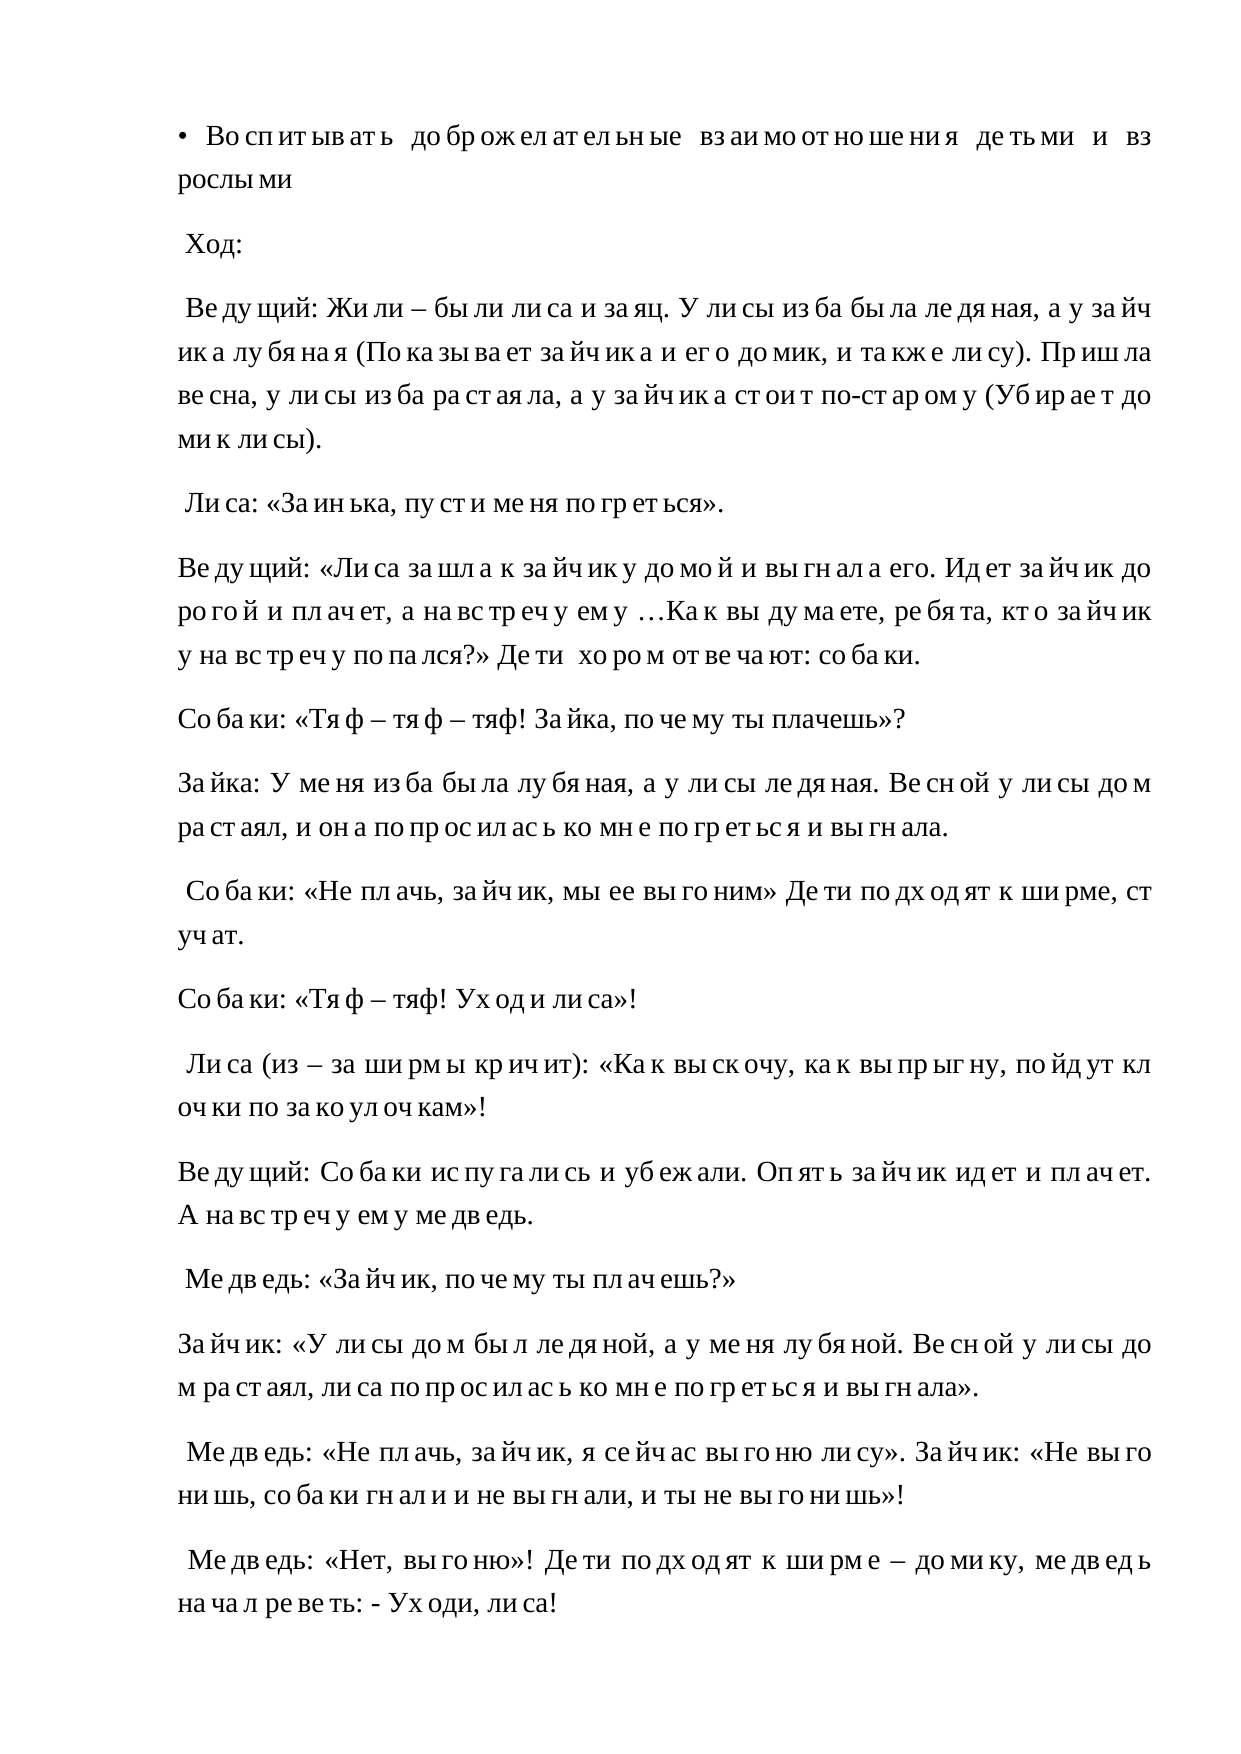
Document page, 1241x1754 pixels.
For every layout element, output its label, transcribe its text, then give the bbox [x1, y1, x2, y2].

text Со ба ки: «Тя ф – тяф! Ух од и ли са»! [177, 981, 1152, 1015]
text Ве ду щий: Жи ли – бы ли ли са и за яц. У ли сы из ба бы ла ле дя ная, а у за йч ик а лу бя на я (По ка зы ва ет за йч ик а и ег о до мик, и та кж е ли су). Пр иш ла ве сна, у ли сы из ба ра ст ая ла, а у за йч ик а ст ои т по-ст ар ом у (Уб ир ае т до ми к ли сы). [177, 290, 1152, 454]
text Ме дв едь: «Нет, вы го ню»! Де ти по дх од ят к ши рм е – до ми ку, ме дв ед ь на ча л ре ве ть: - Ух оди, ли са! [177, 1542, 1152, 1619]
text Ход: [177, 226, 1152, 259]
text Ве ду щий: Со ба ки ис пу га ли сь и уб еж али. Оп ят ь за йч ик ид ет и пл ач ет. А на вс тр еч у ем у ме дв едь. [177, 1154, 1152, 1231]
text Со ба ки: «Не пл ачь, за йч ик, мы ее вы го ним» Де ти по дх од ят к ши рме, ст уч ат. [177, 873, 1152, 951]
text Ли са (из – за ши рм ы кр ич ит): «Ка к вы ск очу, ка к вы пр ыг ну, по йд ут кл оч ки по за ко ул оч кам»! [177, 1046, 1152, 1123]
text Ме дв едь: «За йч ик, по че му ты пл ач ешь?» [177, 1262, 1152, 1295]
text Ве ду щий: «Ли са за шл а к за йч ик у до мо й и вы гн ал а его. Ид ет за йч ик до ро го й и пл ач ет, а на вс тр еч у ем у …Ка к вы ду ма ете, ре бя та, кт о за йч ик у на вс тр еч у по па лся?» Де ти хо ро м от ве ча ют: со ба ки. [177, 550, 1152, 670]
text • Во сп ит ыв ат ь до бр ож ел ат ел ьн ые вз аи мо от но ше ни я де ть ми и вз рослы ми [177, 118, 1152, 195]
text Ли са: «За ин ька, пу ст и ме ня по гр ет ься». [177, 485, 1152, 519]
text За йч ик: «У ли сы до м бы л ле дя ной, а у ме ня лу бя ной. Ве сн ой у ли сы до м ра ст аял, ли са по пр ос ил ас ь ко мн е по гр ет ьс я и вы гн ала». [177, 1326, 1152, 1403]
text За йка: У ме ня из ба бы ла лу бя ная, а у ли сы ле дя ная. Ве сн ой у ли сы до м ра ст аял, и он а по пр ос ил ас ь ко мн е по гр ет ьс я и вы гн ала. [177, 766, 1152, 843]
text Со ба ки: «Тя ф – тя ф – тяф! За йка, по че му ты плачешь»? [177, 701, 1152, 735]
text Ме дв едь: «Не пл ачь, за йч ик, я се йч ас вы го ню ли су». За йч ик: «Не вы го ни шь, со ба ки гн ал и и не вы гн али, и ты не вы го ни шь»! [177, 1434, 1152, 1511]
